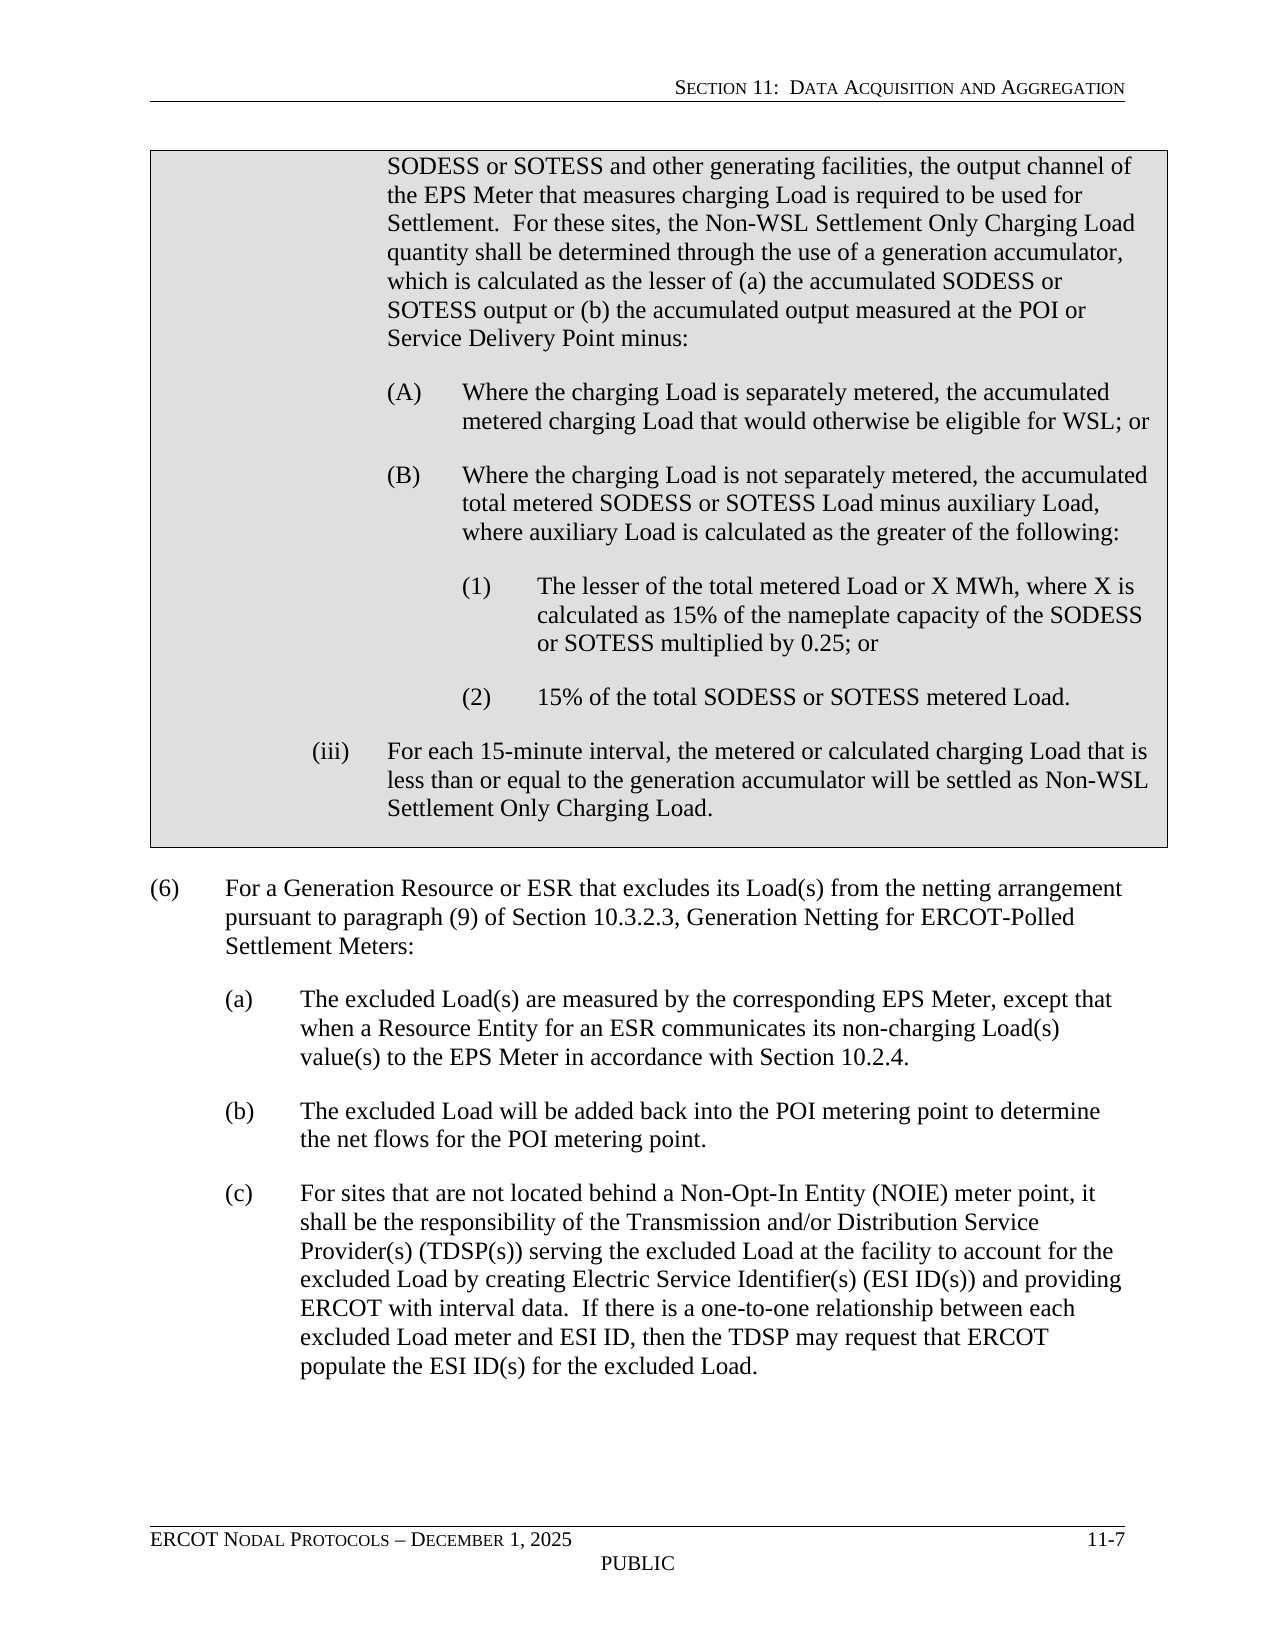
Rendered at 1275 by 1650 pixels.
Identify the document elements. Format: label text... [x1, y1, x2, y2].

text (c) For sites that are not located behind a Non-Opt-In Entity (NOIE) meter point, it shall be the responsibility of the Transmission and/or Distribution Service Provider(s) (TDSP(s)) serving the excluded Load at the facility to account for the excluded Load by creating Electric Service Identifier(s) (ESI ID(s)) and providing ERCOT with interval data. If there is a one-to-one relationship between each excluded Load meter and ESI ID, then the TDSP may request that ERCOT populate the ESI ID(s) for the excluded Load. [225, 1178, 1125, 1379]
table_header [151, 151, 1167, 847]
text (a) The excluded Load(s) are measured by the corresponding EPS Meter, except that when a Resource Entity for an ESR communicates its non-charging Load(s) value(s) to the EPS Meter in accordance with Section 10.2.4. [225, 984, 1125, 1071]
text (b) The excluded Load will be added back into the POI metering point to determine the net flows for the POI metering point. [225, 1096, 1125, 1153]
text (6) For a Generation Resource or ESR that excludes its Load(s) from the netting arrangement pursuant to paragraph (9) of Section 10.3.2.3, Generation Netting for ERCOT-Polled Settlement Meters: [150, 873, 1125, 959]
